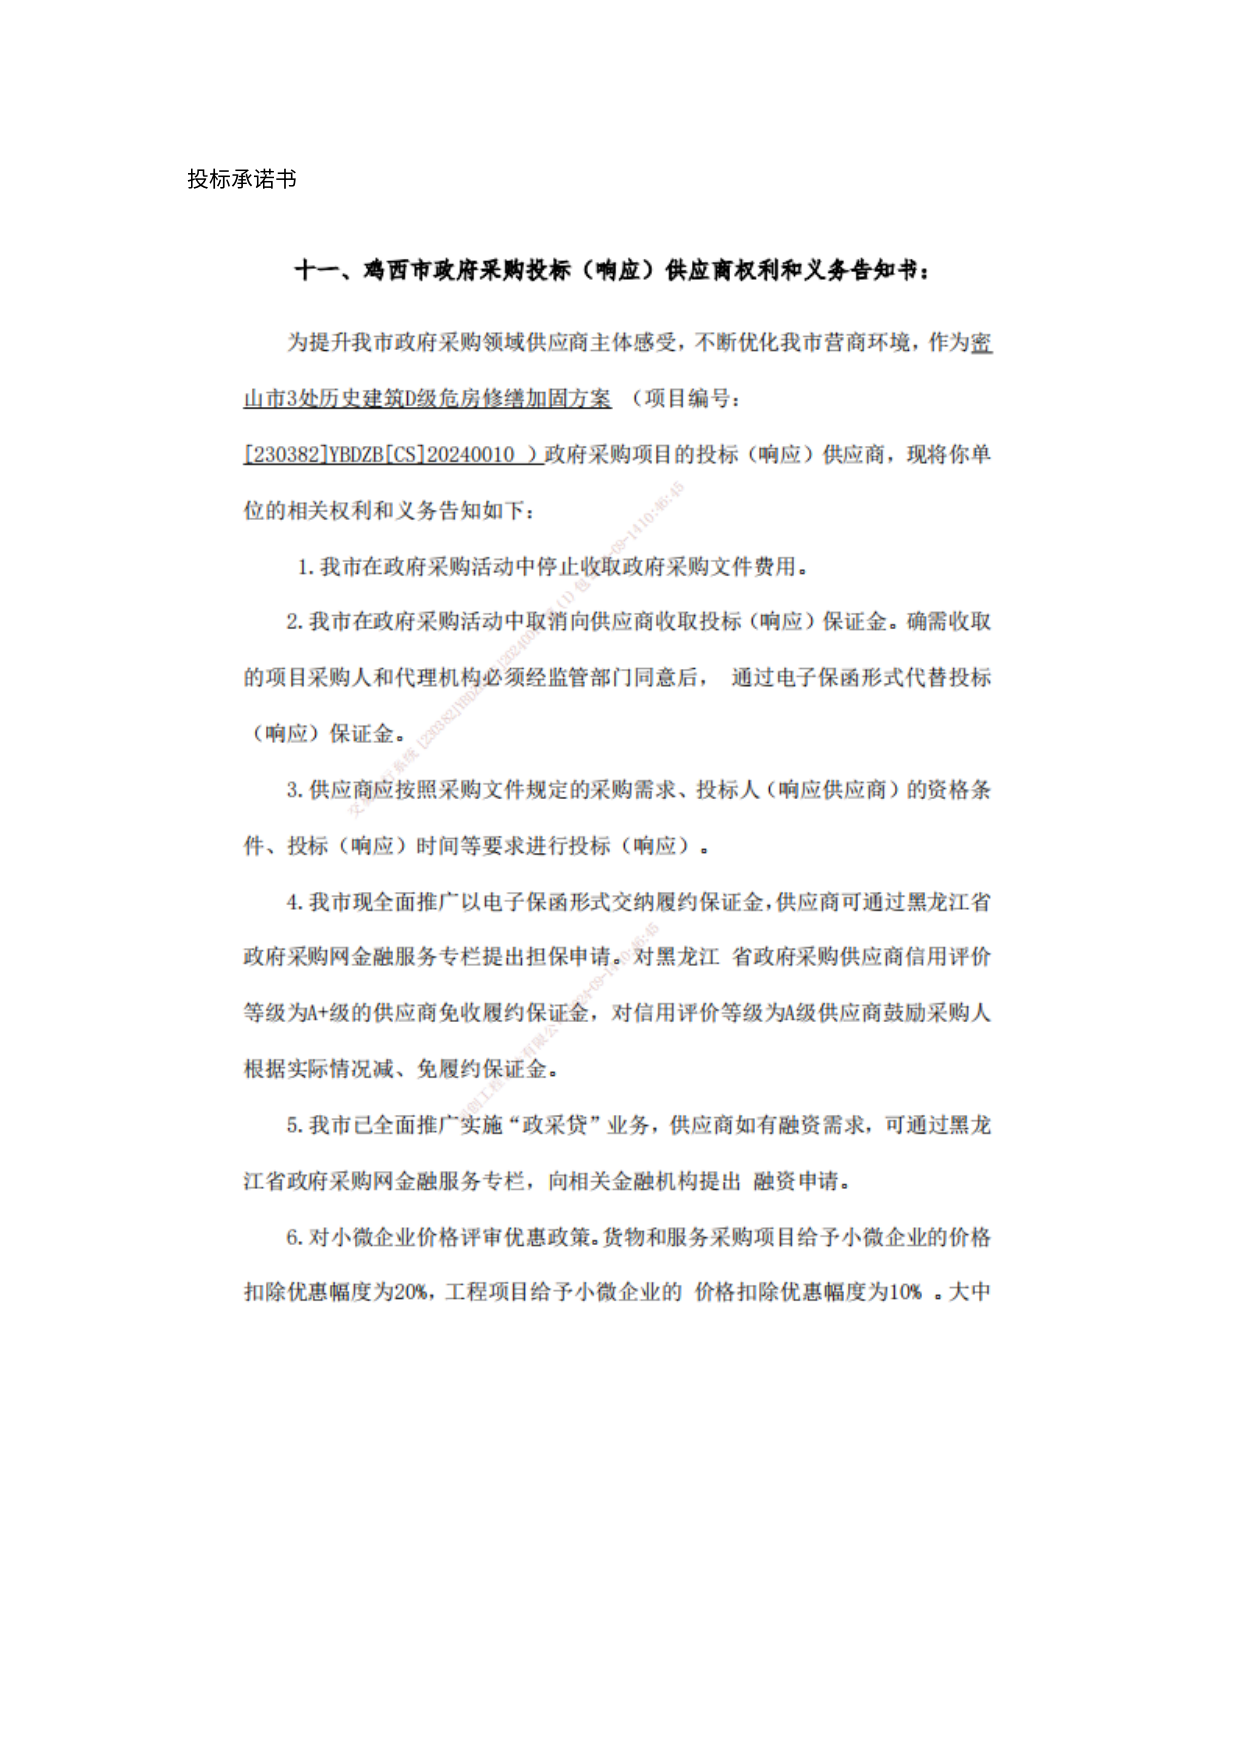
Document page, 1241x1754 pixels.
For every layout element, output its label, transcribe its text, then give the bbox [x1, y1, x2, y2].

picture [187, 194, 1053, 1351]
text 投标承诺书 [187, 162, 1053, 194]
